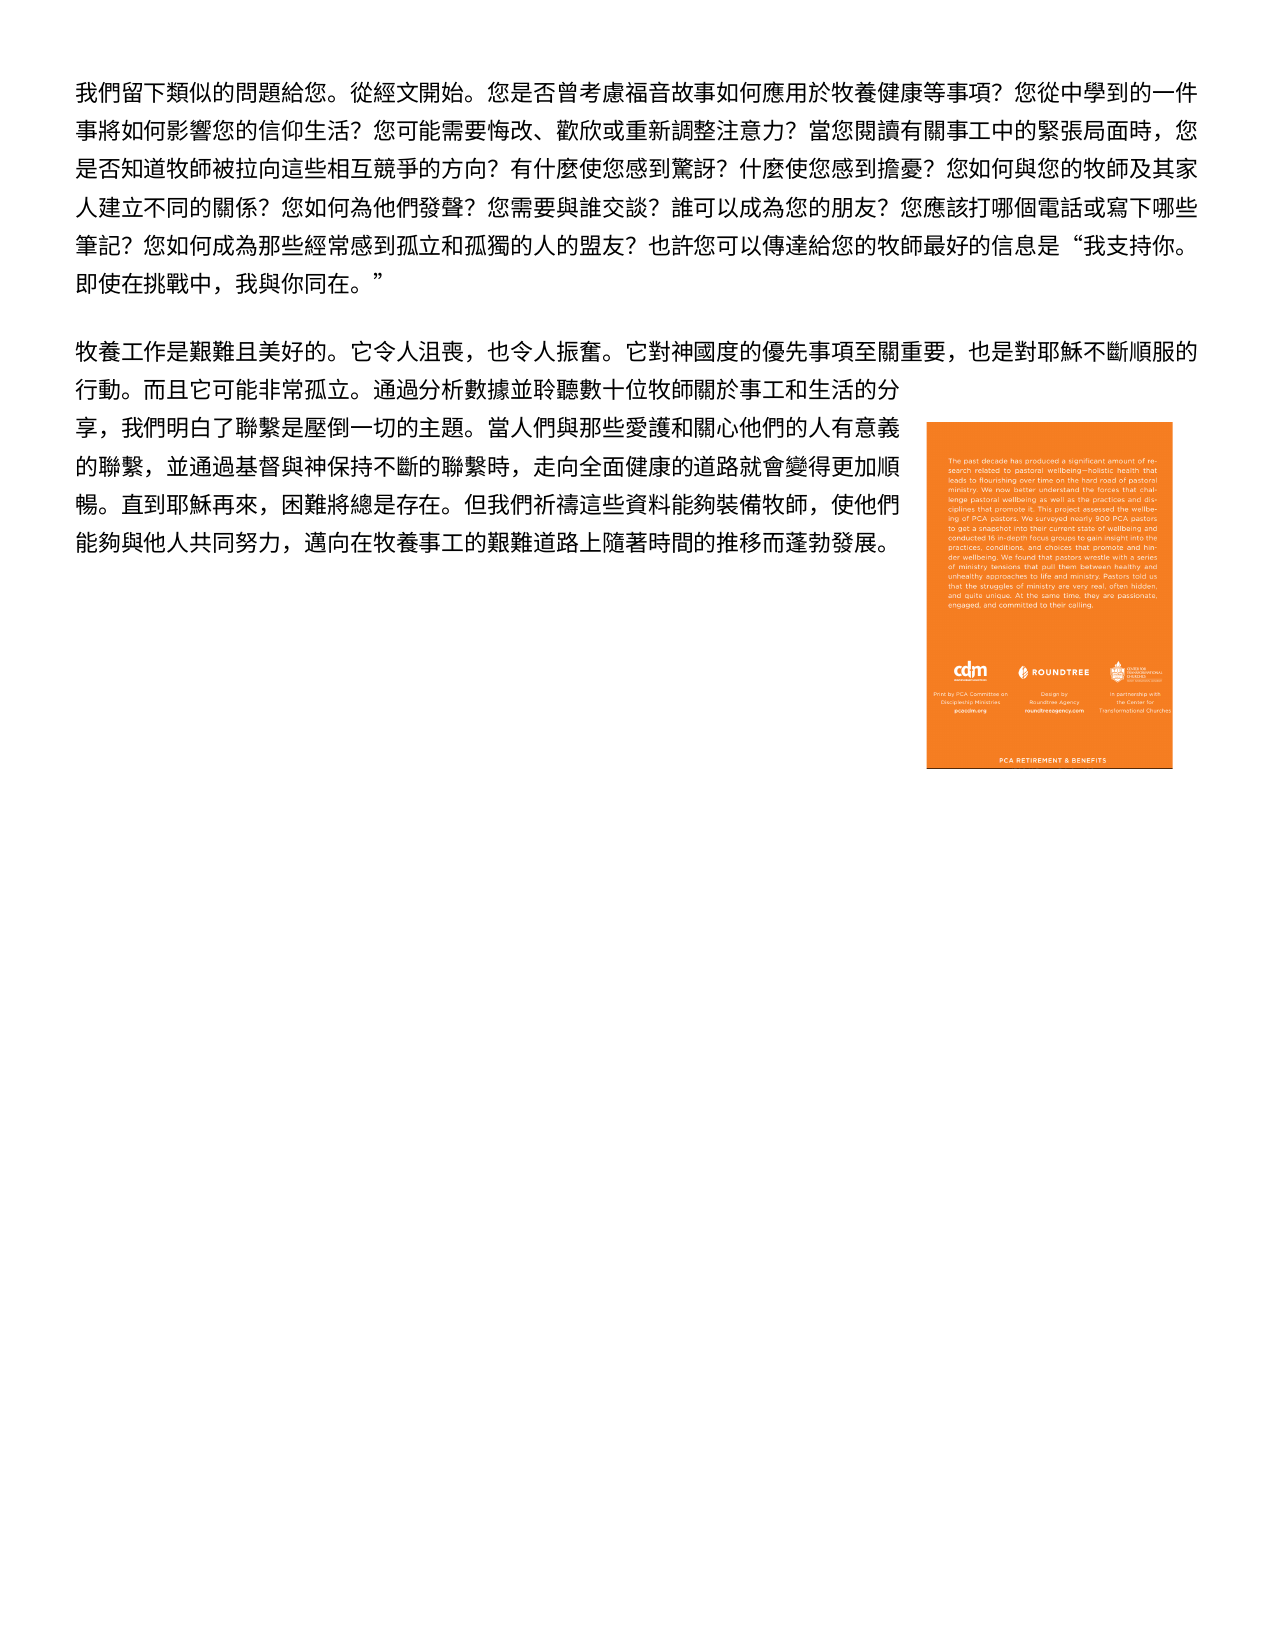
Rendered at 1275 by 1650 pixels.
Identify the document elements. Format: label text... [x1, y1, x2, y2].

text 我們留下類似的問題給您。從經文開始。您是否曾考慮福音故事如何應用於牧養健康等事項？您從中學到的一件事將如何影響您的信仰生活？您可能需要悔改、歡欣或重新調整注意力？當您閱讀有關事工中的緊張局面時，您是否知道牧師被拉向這些相互競爭的方向？有什麼使您感到驚訝？什麼使您感到擔憂？您如何與您的牧師及其家人建立不同的關係？您如何為他們發聲？您需要與誰交談？誰可以成為您的朋友？您應該打哪個電話或寫下哪些筆記？您如何成為那些經常感到孤立和孤獨的人的盟友？也許您可以傳達給您的牧師最好的信息是“我支持你。即使在挑戰中，我與你同在。” [75, 75, 1200, 299]
text 牧養工作是艱難且美好的。它令人沮喪，也令人振奮。它對神國度的優先事項至關重要，也是對耶穌不斷順服的行動。而且它可能非常孤立。通過分析數據並聆聽數十位牧師關於事工和生活的分享，我們明白了聯繫是壓倒一切的主題。當人們與那些愛護和關心他們的人有意義的聯繫，並通過基督與神保持不斷的聯繫時，走向全面健康的道路就會變得更加順暢。直到耶穌再來，困難將總是存在。但我們祈禱這些資料能夠裝備牧師，使他們能夠與他人共同努力，邁向在牧養事工的艱難道路上隨著時間的推移而蓬勃發展。 [75, 334, 1200, 558]
picture [926, 422, 1173, 769]
